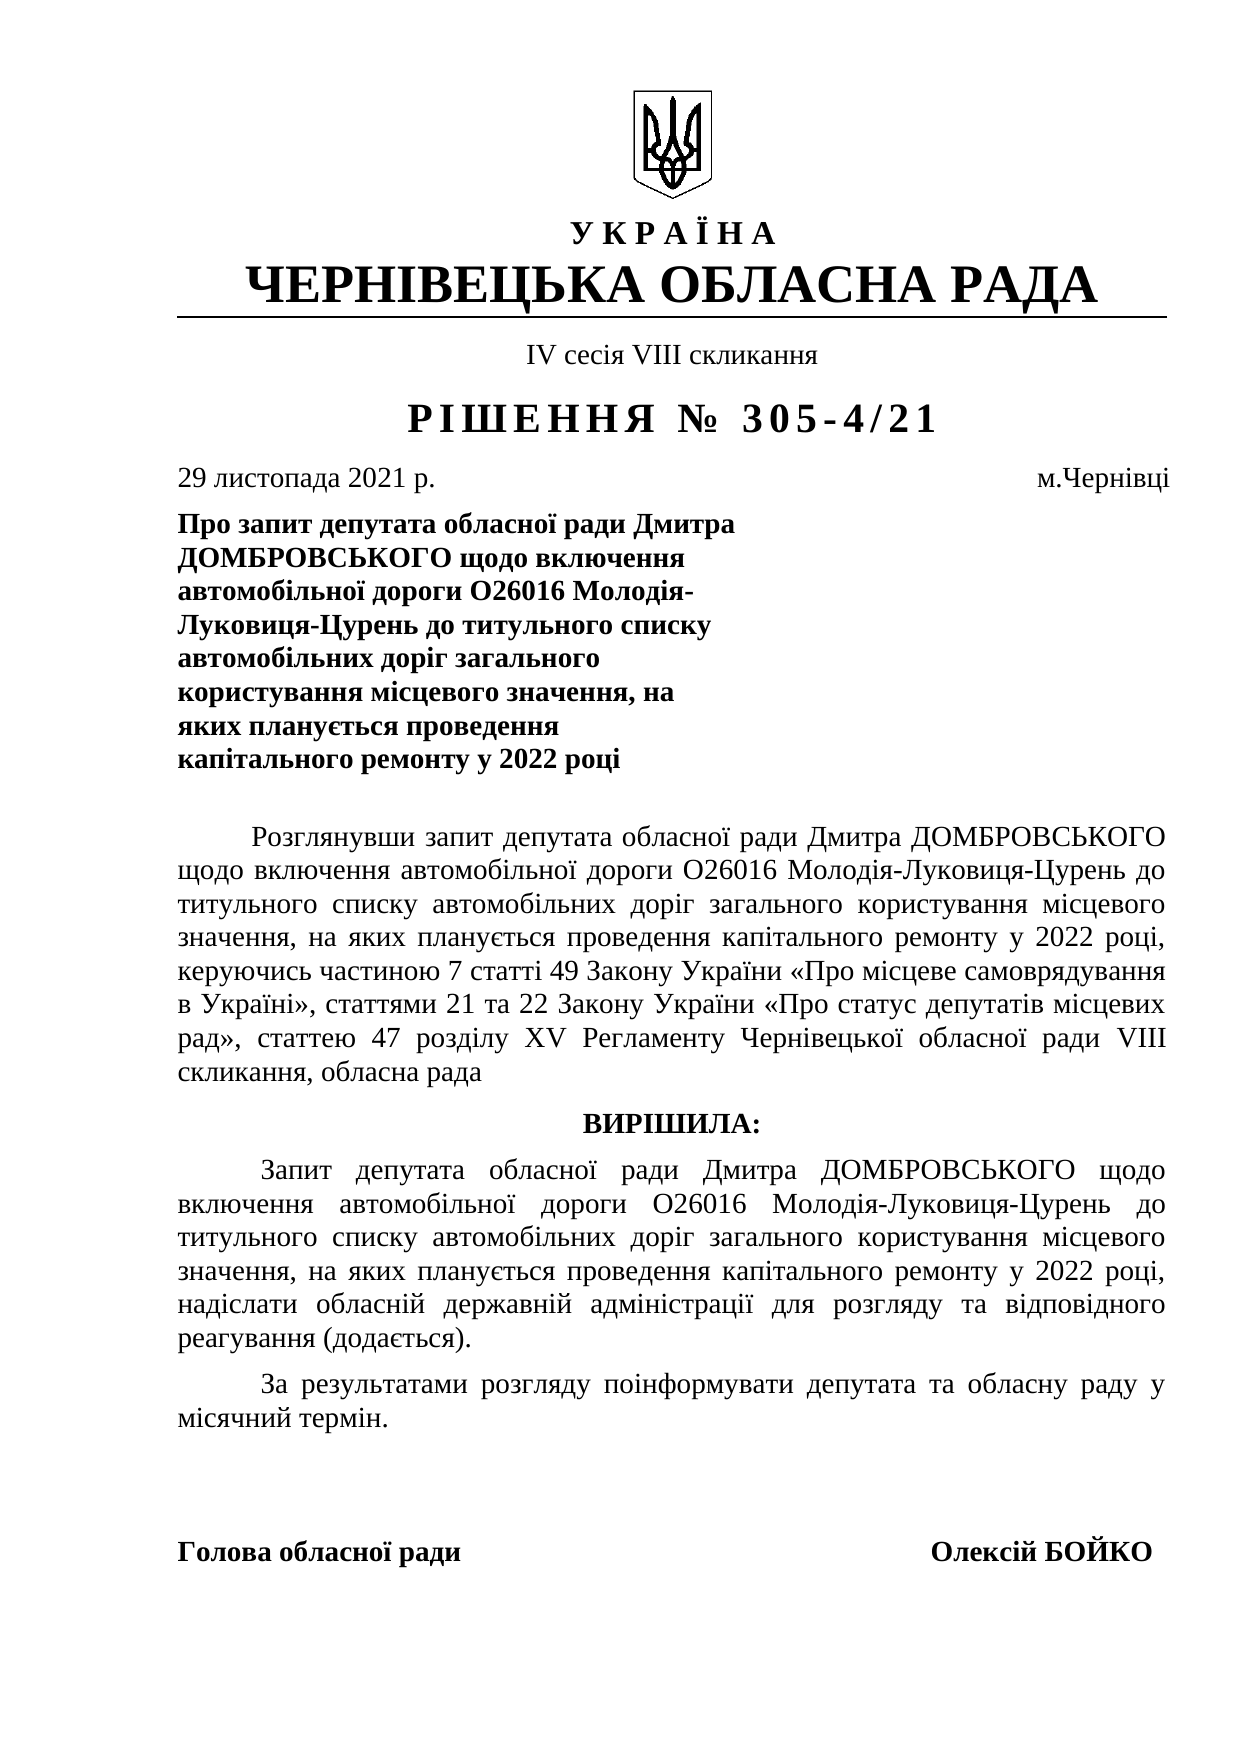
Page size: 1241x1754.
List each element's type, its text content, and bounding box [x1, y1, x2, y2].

subtitle ІV сесія VІІІ скликання [177, 337, 1167, 371]
table_header м.Чернівці [576, 460, 1181, 494]
text У К Р А Ї Н А [177, 202, 1167, 252]
subtitle ЧЕРНІВЕЦЬКА ОБЛАСНА РАДА [177, 252, 1167, 316]
text Голова обласної ради Олексій БОЙКО [177, 1534, 1167, 1567]
text Про запит депутата обласної ради Дмитра ДОМБРОВСЬКОГО щодо включення автомобільної дороги О26016 Молодія-Луковиця-Цурень до титульного списку автомобільних доріг загального користування місцевого значення, на яких планується проведення капітального ремонту у 2022 році [177, 506, 738, 775]
text Розглянувши запит депутата обласної ради Дмитра ДОМБРОВСЬКОГО щодо включення автомобільної дороги О26016 Молодія-Луковиця-Цурень до титульного списку автомобільних доріг загального користування місцевого значення, на яких планується проведення капітального ремонту у 2022 році, керуючись частиною 7 статті 49 Закону України «Про місцеве самоврядування в Україні», статтями 21 та 22 Закону України «Про статус депутатів місцевих рад», статтею 47 розділу ХV Регламенту Чернівецької обласної ради VІІI скликання, обласна рада [177, 819, 1167, 1087]
text ВИРІШИЛА: [177, 1106, 1167, 1140]
table_header 29 листопада 2021 р. [177, 460, 576, 494]
subtitle РІШЕННЯ № 305-4/21 [177, 393, 1167, 441]
picture [631, 88, 714, 202]
text Запит депутата обласної ради Дмитра ДОМБРОВСЬКОГО щодо включення автомобільної дороги О26016 Молодія-Луковиця-Цурень до титульного списку автомобільних доріг загального користування місцевого значення, на яких планується проведення капітального ремонту у 2022 році, надіслати обласній державній адміністрації для розгляду та відповідного реагування (додається). [177, 1152, 1167, 1354]
text За результатами розгляду поінформувати депутата та обласну раду у місячний термін. [177, 1366, 1167, 1433]
